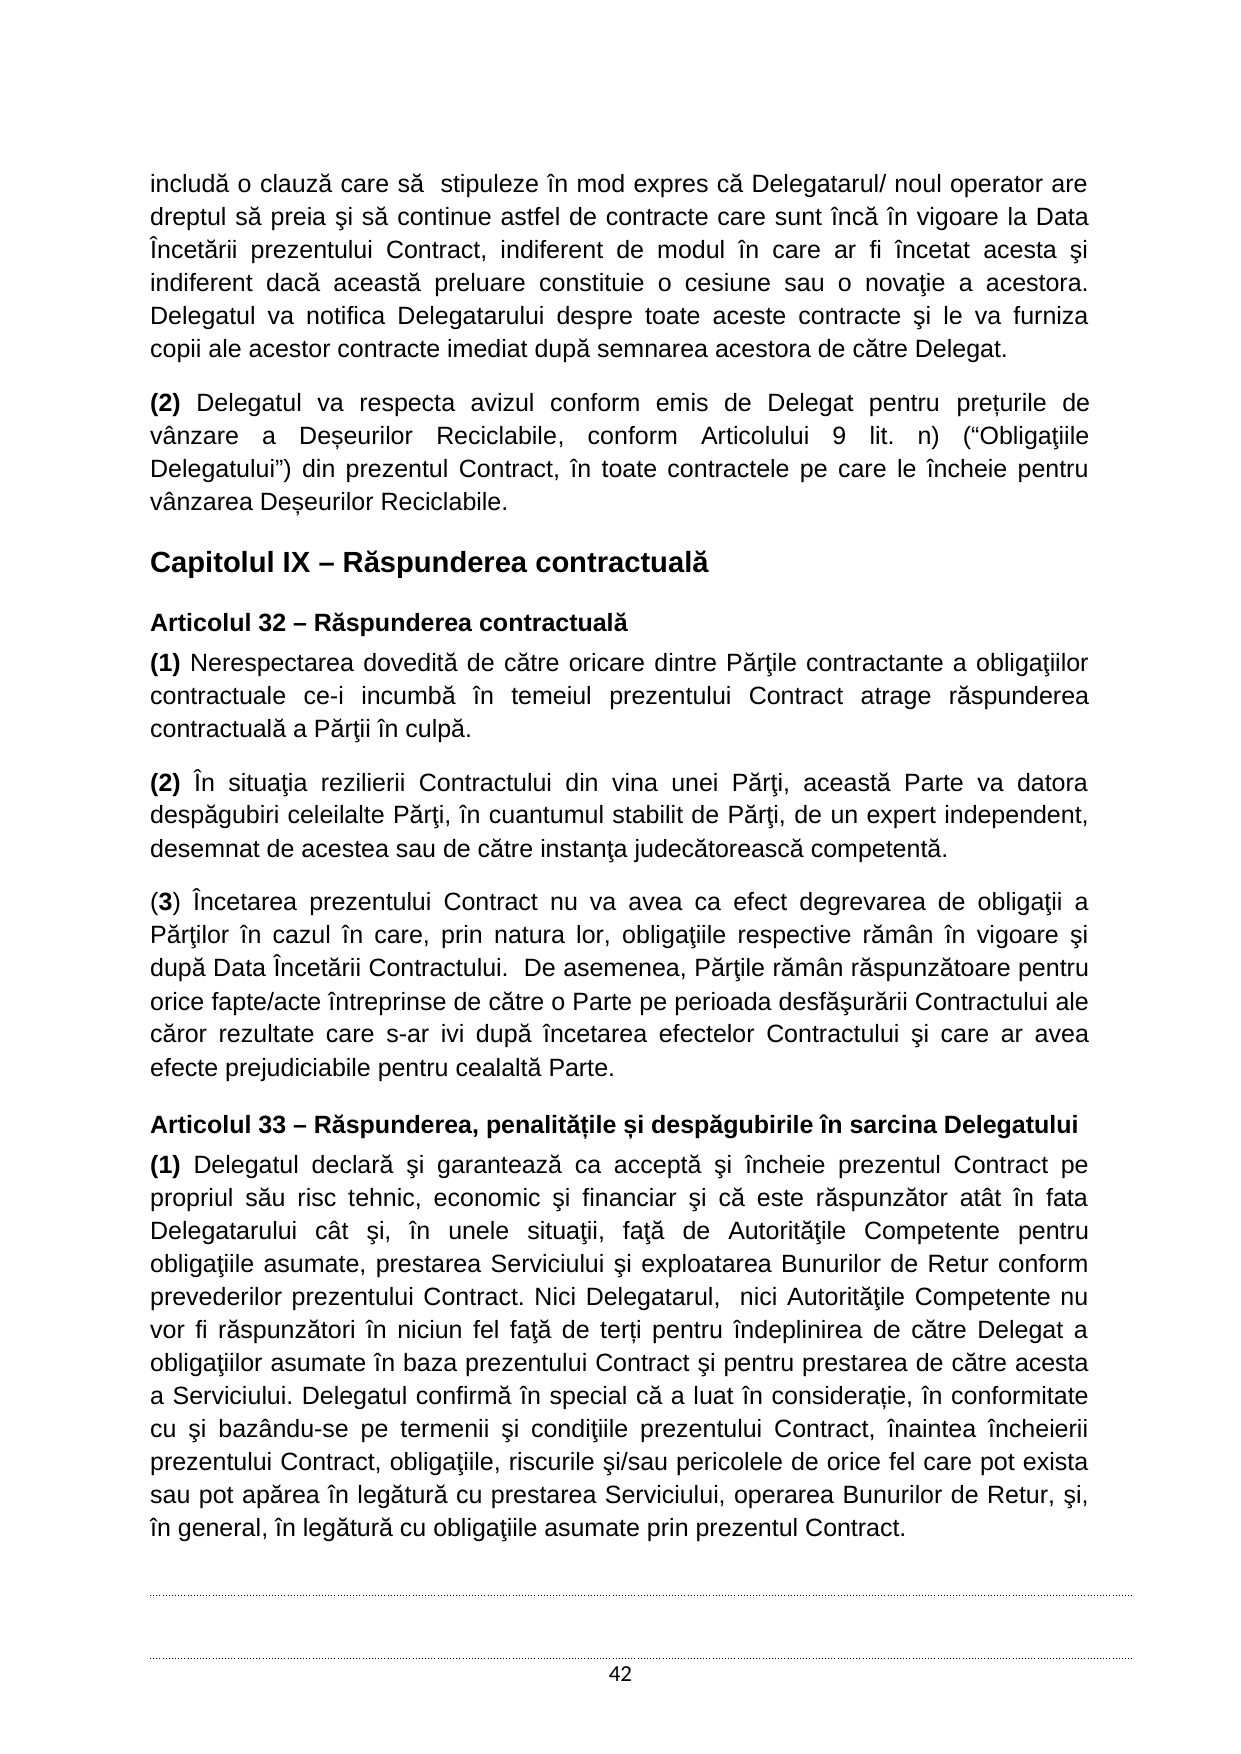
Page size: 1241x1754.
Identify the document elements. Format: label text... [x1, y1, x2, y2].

subtitle Articolul 32 – Răspunderea contractuală [150, 608, 1090, 637]
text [150, 169, 1090, 363]
text (3) Încetarea prezentului Contract nu va avea ca efect degrevarea de obligaţii a Părţilor în cazul în care, prin natura lor, obligaţiile respective rămân în vigoare şi după Data Încetării Contractului. De asemenea, Părţile rămân răspunzătoare pentru orice fapte/acte întreprinse de către o Parte pe perioada desfăşurării Contractului ale căror rezultate care s-ar ivi după încetarea efectelor Contractului şi care ar avea efecte prejudiciabile pentru cealaltă Parte. [150, 887, 1090, 1081]
text (2) În situaţia rezilierii Contractului din vina unei Părţi, această Parte va datora despăgubiri celeilalte Părţi, în cuantumul stabilit de Părţi, de un expert independent, desemnat de acestea sau de către instanţa judecătorească competentă. [150, 767, 1090, 862]
text (1) Nerespectarea dovedită de către oricare dintre Părţile contractante a obligaţiilor contractuale ce-i incumbă în temeiul prezentului Contract atrage răspunderea contractuală a Părţii în culpă. [150, 648, 1090, 742]
subtitle Articolul 33 – Răspunderea, penalitățile și despăgubirile în sarcina Delegatului [150, 1111, 1090, 1139]
text (2) Delegatul va respecta avizul conform emis de Delegat pentru prețurile de vânzare a Deșeurilor Reciclabile, conform Articolului 9 lit. n) (“Obligaţiile Delegatului”) din prezentul Contract, în toate contractele pe care le încheie pentru vânzarea Deșeurilor Reciclabile. [150, 388, 1090, 516]
subtitle Capitolul IX – Răspunderea contractuală [150, 545, 1090, 578]
text (1) Delegatul declară şi garantează ca acceptă şi încheie prezentul Contract pe propriul său risc tehnic, economic şi financiar şi că este răspunzător atât în fata Delegatarului cât şi, în unele situaţii, faţă de Autorităţile Competente pentru obligaţiile asumate, prestarea Serviciului şi exploatarea Bunurilor de Retur conform prevederilor prezentului Contract. Nici Delegatarul, nici Autorităţile Competente nu vor fi răspunzători în niciun fel faţă de terți pentru îndeplinirea de către Delegat a obligaţiilor asumate în baza prezentului Contract şi pentru prestarea de către acesta a Serviciului. Delegatul confirmă în special că a luat în considerație, în conformitate cu şi bazându-se pe termenii şi condiţiile prezentului Contract, înaintea încheierii prezentului Contract, obligaţiile, riscurile şi/sau pericolele de orice fel care pot exista sau pot apărea în legătură cu prestarea Serviciului, operarea Bunurilor de Retur, şi, în general, în legătură cu obligaţiile asumate prin prezentul Contract. [150, 1150, 1090, 1542]
